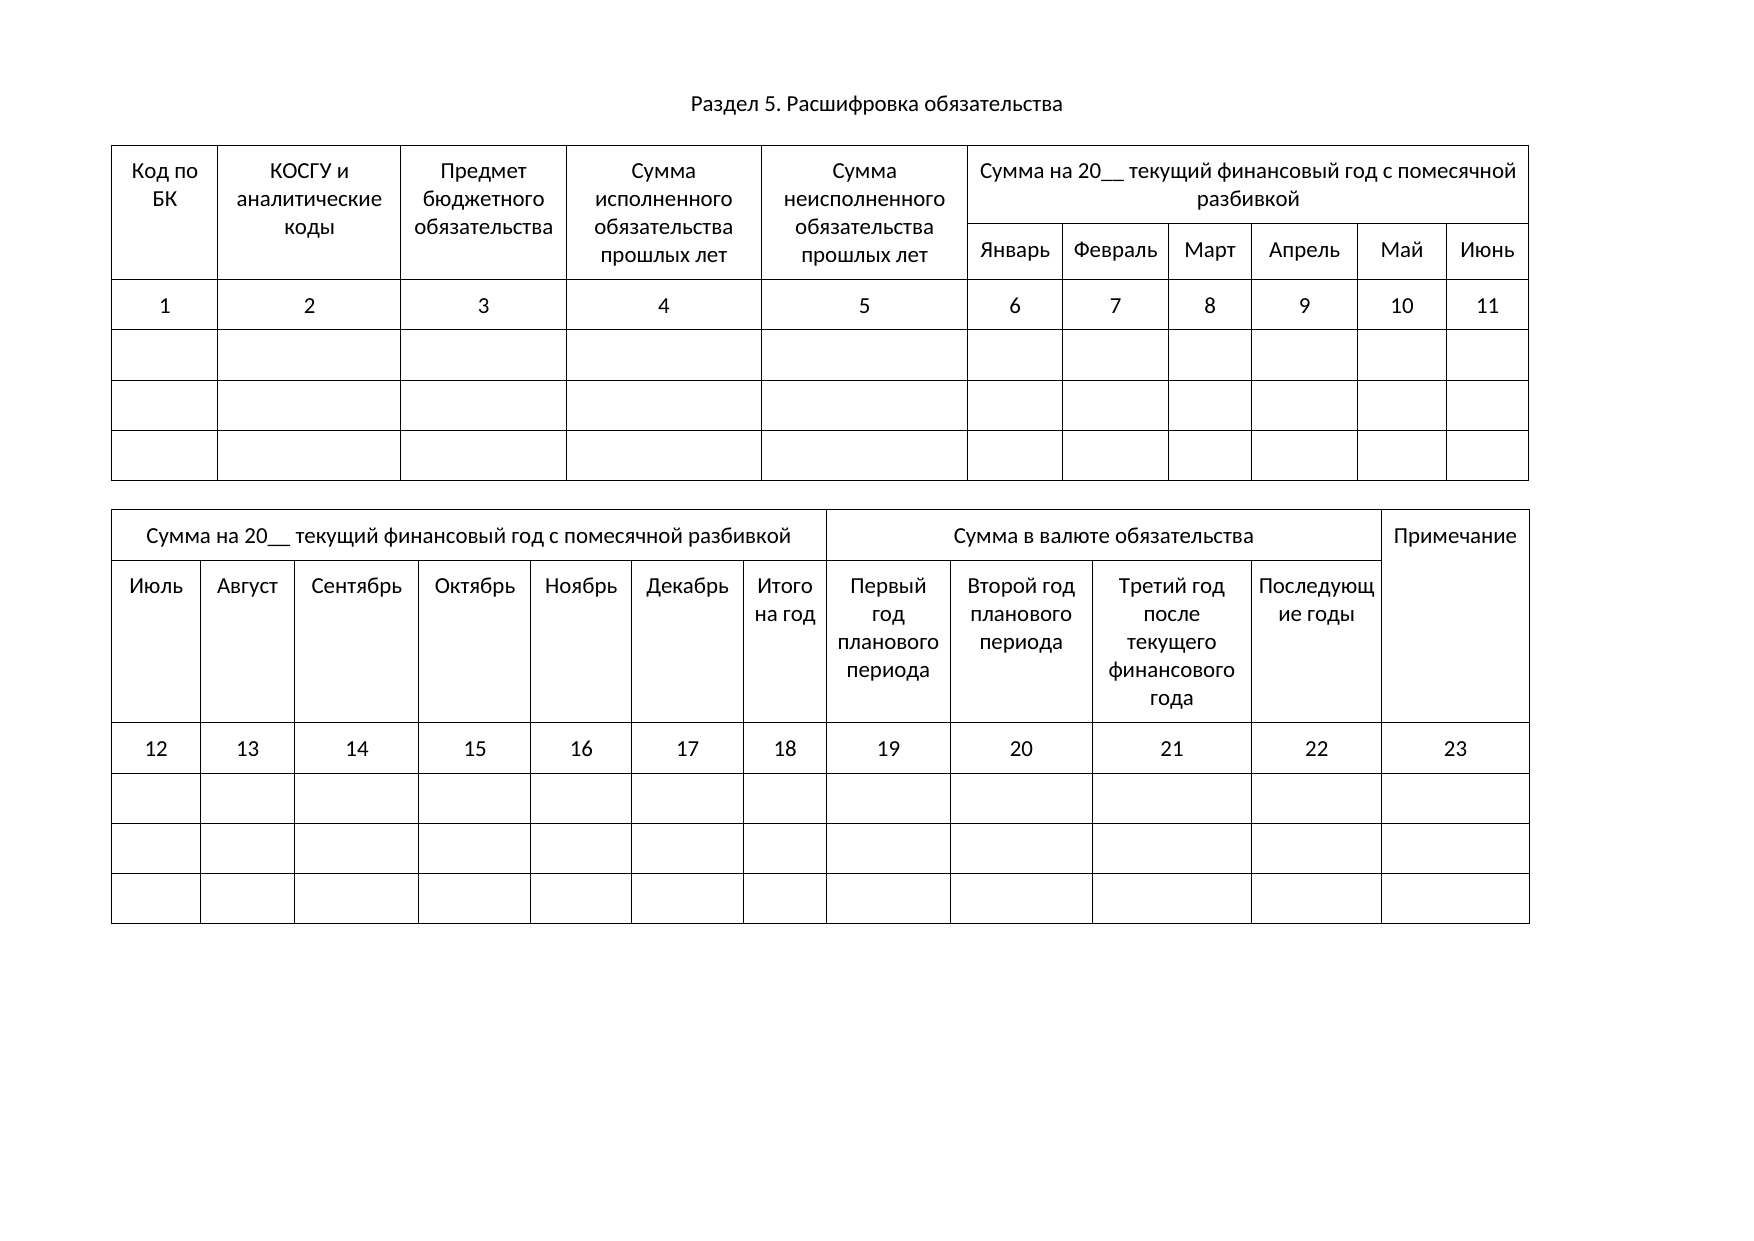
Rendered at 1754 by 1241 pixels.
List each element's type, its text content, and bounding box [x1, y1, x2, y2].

table_cell [1252, 431, 1357, 480]
table_cell 21 [1093, 723, 1251, 772]
table_cell [1447, 330, 1528, 380]
table_cell 15 [419, 723, 530, 772]
table_header Сумма неисполненного обязательства прошлых лет [762, 146, 967, 279]
table_cell [762, 330, 967, 380]
table_cell [1252, 381, 1357, 430]
table_cell [201, 874, 294, 923]
table_cell [201, 774, 294, 823]
table_cell 22 [1252, 723, 1381, 772]
table_cell [762, 381, 967, 430]
table_cell [1063, 431, 1168, 480]
table_cell [401, 431, 566, 480]
table_cell 1 [112, 280, 217, 329]
table_cell [112, 824, 200, 873]
table_cell [951, 774, 1092, 823]
table_cell Март [1169, 224, 1251, 279]
table_cell Июль [112, 561, 200, 722]
table_header Сумма исполненного обязательства прошлых лет [567, 146, 761, 279]
table_cell [1063, 330, 1168, 380]
table_cell 11 [1447, 280, 1528, 329]
table_cell Второй год планового периода [951, 561, 1092, 722]
table_cell [531, 774, 631, 823]
table_cell Июнь [1447, 224, 1528, 279]
table_cell [401, 381, 566, 430]
table_cell [1382, 824, 1529, 873]
table_cell [1093, 824, 1251, 873]
table_header Сумма в валюте обязательства [827, 510, 1381, 560]
table_cell [1169, 431, 1251, 480]
table_cell Февраль [1063, 224, 1168, 279]
table_cell Третий год после текущего финансового года [1093, 561, 1251, 722]
table_cell Январь [968, 224, 1062, 279]
table_cell 6 [968, 280, 1062, 329]
table_cell [1169, 381, 1251, 430]
table_cell [567, 330, 761, 380]
table_cell 4 [567, 280, 761, 329]
table_cell [419, 824, 530, 873]
table_cell [419, 874, 530, 923]
table_cell [112, 330, 217, 380]
table_cell [531, 824, 631, 873]
table_cell [744, 824, 826, 873]
table_cell 13 [201, 723, 294, 772]
table_header Код по БК [112, 146, 217, 279]
table_cell [968, 381, 1062, 430]
table_cell 7 [1063, 280, 1168, 329]
table_cell 16 [531, 723, 631, 772]
table_cell [218, 431, 400, 480]
table_cell [951, 874, 1092, 923]
table_cell [1093, 774, 1251, 823]
table_cell [112, 381, 217, 430]
table_cell [744, 874, 826, 923]
table_cell [827, 774, 950, 823]
table_cell [401, 330, 566, 380]
table_cell [567, 431, 761, 480]
table_cell [968, 431, 1062, 480]
table_cell 17 [632, 723, 743, 772]
table_cell 20 [951, 723, 1092, 772]
table_cell [1063, 381, 1168, 430]
table_cell [968, 330, 1062, 380]
table_cell [632, 774, 743, 823]
table_cell [295, 874, 418, 923]
table_cell 23 [1382, 723, 1529, 772]
table_cell [1093, 874, 1251, 923]
table_cell [531, 874, 631, 923]
table_cell [1358, 381, 1446, 430]
table_cell Последующие годы [1252, 561, 1381, 722]
table_cell [1252, 774, 1381, 823]
table_cell [295, 824, 418, 873]
table_cell [112, 431, 217, 480]
table_cell [744, 774, 826, 823]
table_cell Итого на год [744, 561, 826, 722]
table_cell [218, 381, 400, 430]
table_cell [632, 874, 743, 923]
table_header Сумма на 20__ текущий финансовый год с помесячной разбивкой [968, 146, 1528, 223]
table_cell [1382, 874, 1529, 923]
table_cell Май [1358, 224, 1446, 279]
table_cell 12 [112, 723, 200, 772]
table_cell [112, 874, 200, 923]
table_cell [827, 824, 950, 873]
table_cell [1252, 874, 1381, 923]
table_cell Август [201, 561, 294, 722]
table_header Сумма на 20__ текущий финансовый год с помесячной разбивкой [112, 510, 826, 560]
table_cell 5 [762, 280, 967, 329]
table_cell 19 [827, 723, 950, 772]
table_cell Сентябрь [295, 561, 418, 722]
table_cell 3 [401, 280, 566, 329]
table_cell [1447, 431, 1528, 480]
table_cell [295, 774, 418, 823]
table_cell [419, 774, 530, 823]
table_cell [1358, 330, 1446, 380]
table_cell [567, 381, 761, 430]
table_cell [762, 431, 967, 480]
table_cell [632, 824, 743, 873]
table_header Предмет бюджетного обязательства [401, 146, 566, 279]
table_cell [201, 824, 294, 873]
text Раздел 5. Расшифровка обязательства [118, 89, 1636, 117]
table_cell [112, 774, 200, 823]
table_cell Октябрь [419, 561, 530, 722]
table_cell [1382, 774, 1529, 823]
table_cell 2 [218, 280, 400, 329]
table_cell [1447, 381, 1528, 430]
table_cell Апрель [1252, 224, 1357, 279]
table_cell Первый год планового периода [827, 561, 950, 722]
table_cell 10 [1358, 280, 1446, 329]
table_cell 9 [1252, 280, 1357, 329]
table_cell [951, 824, 1092, 873]
table_cell [218, 330, 400, 380]
table_cell 8 [1169, 280, 1251, 329]
table_cell [1169, 330, 1251, 380]
table_cell [1358, 431, 1446, 480]
table_header КОСГУ и аналитические коды [218, 146, 400, 279]
table_cell Ноябрь [531, 561, 631, 722]
table_cell 18 [744, 723, 826, 772]
table_cell Декабрь [632, 561, 743, 722]
table_cell [827, 874, 950, 923]
table_cell [1252, 824, 1381, 873]
table_header Примечание [1382, 510, 1529, 722]
table_cell 14 [295, 723, 418, 772]
table_cell [1252, 330, 1357, 380]
